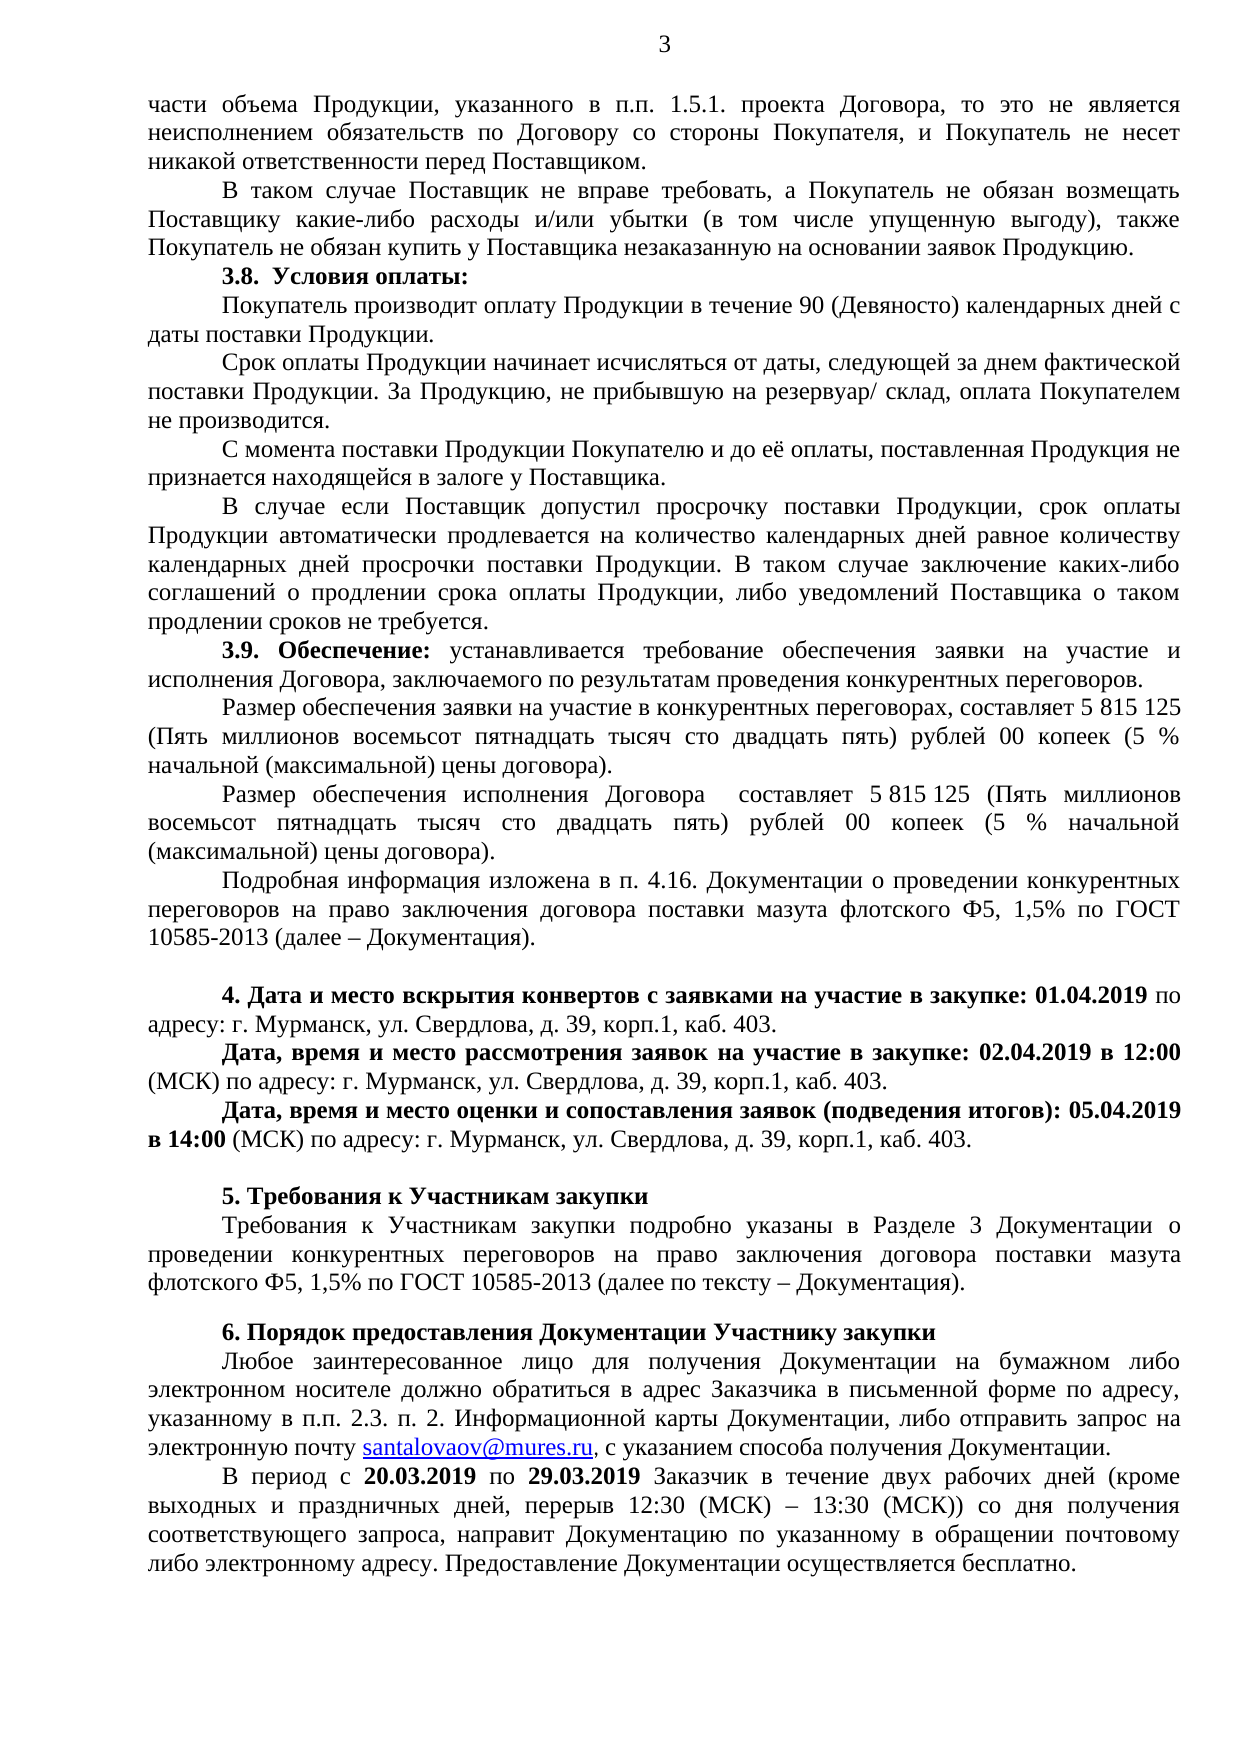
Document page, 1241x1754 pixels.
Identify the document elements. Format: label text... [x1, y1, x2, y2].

text 6. Порядок предоставления Документации Участнику закупки [148, 1317, 1181, 1346]
text Любое заинтересованное лицо для получения Документации на бумажном либо электронном носителе должно обратиться в адрес Заказчика в письменной форме по адресу, указанному в п.п. 2.3. п. 2. Информационной карты Документации, либо отправить запрос на электронную почту santalovaov@mures.ru, с указанием способа получения Документации. [148, 1346, 1181, 1461]
text В случае если Поставщик допустил просрочку поставки Продукции, срок оплаты Продукции автоматически продлевается на количество календарных дней равное количеству календарных дней просрочки поставки Продукции. В таком случае заключение каких-либо соглашений о продлении срока оплаты Продукции, либо уведомлений Поставщика о таком продлении сроков не требуется. [148, 491, 1181, 635]
text С момента поставки Продукции Покупателю и до её оплаты, поставленная Продукция не признается находящейся в залоге у Поставщика. [148, 434, 1181, 491]
text Дата, время и место рассмотрения заявок на участие в закупке: 02.04.2019 в 12:00 (МСК) по адресу: г. Мурманск, ул. Свердлова, д. 39, корп.1, каб. 403. [148, 1037, 1181, 1095]
text Размер обеспечения заявки на участие в конкурентных переговорах, составляет 5 815 125 (Пять миллионов восемьсот пятнадцать тысяч сто двадцать пять) рублей 00 копеек (5 % начальной (максимальной) цены договора). [148, 692, 1181, 779]
text 3.9. Обеспечение: устанавливается требование обеспечения заявки на участие и исполнения Договора, заключаемого по результатам проведения конкурентных переговоров. [148, 635, 1181, 692]
text Срок оплаты Продукции начинает исчисляться от даты, следующей за днем фактической поставки Продукции. За Продукцию, не прибывшую на резервуар/ склад, оплата Покупателем не производится. [148, 347, 1181, 434]
text Покупатель производит оплату Продукции в течение 90 (Девяносто) календарных дней с даты поставки Продукции. [148, 290, 1181, 347]
text Подробная информация изложена в п. 4.16. Документации о проведении конкурентных переговоров на право заключения договора поставки мазута флотского Ф5, 1,5% по ГОСТ 10585-2013 (далее – Документация). [148, 865, 1181, 951]
text Дата, время и место оценки и сопоставления заявок (подведения итогов): 05.04.2019 в 14:00 (МСК) по адресу: г. Мурманск, ул. Свердлова, д. 39, корп.1, каб. 403. [148, 1095, 1181, 1152]
text Размер обеспечения исполнения Договора составляет 5 815 125 (Пять миллионов восемьсот пятнадцать тысяч сто двадцать пять) рублей 00 копеек (5 % начальной (максимальной) цены договора). [148, 779, 1181, 865]
text 5. Требования к Участникам закупки [148, 1181, 1181, 1210]
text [148, 89, 1181, 175]
text В таком случае Поставщик не вправе требовать, а Покупатель не обязан возмещать Поставщику какие-либо расходы и/или убытки (в том числе упущенную выгоду), также Покупатель не обязан купить у Поставщика незаказанную на основании заявок Продукцию. [148, 175, 1181, 261]
text В период с 20.03.2019 по 29.03.2019 Заказчик в течение двух рабочих дней (кроме выходных и праздничных дней, перерыв 12:30 (МСК) – 13:30 (МСК)) со дня получения соответствующего запроса, направит Документацию по указанному в обращении почтовому либо электронному адресу. Предоставление Документации осуществляется бесплатно. [148, 1461, 1181, 1576]
text 4. Дата и место вскрытия конвертов с заявками на участие в закупке: 01.04.2019 по адресу: г. Мурманск, ул. Свердлова, д. 39, корп.1, каб. 403. [148, 980, 1181, 1037]
text Требования к Участникам закупки подробно указаны в Разделе 3 Документации о проведении конкурентных переговоров на право заключения договора поставки мазута флотского Ф5, 1,5% по ГОСТ 10585-2013 (далее по тексту – Документация). [148, 1210, 1181, 1296]
text 3.8. Условия оплаты: [148, 261, 1181, 290]
